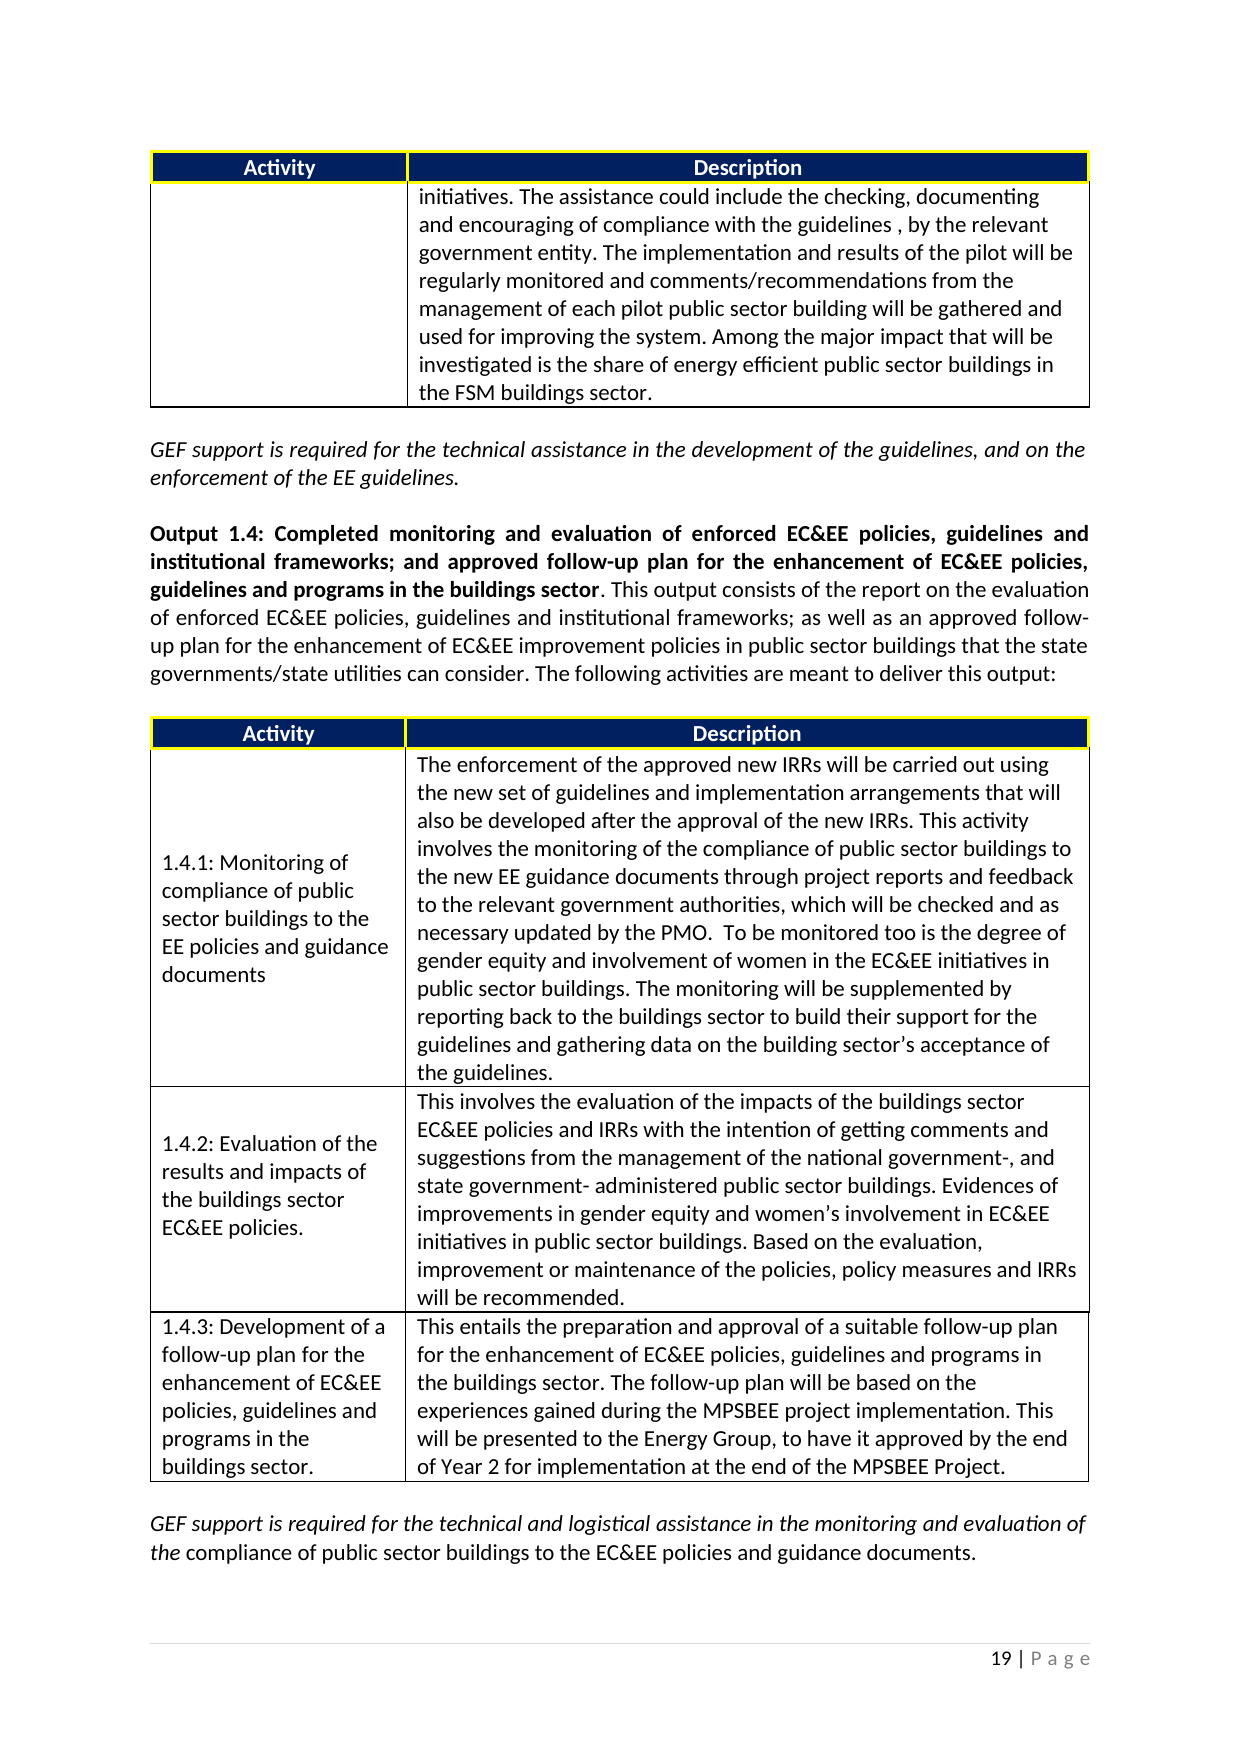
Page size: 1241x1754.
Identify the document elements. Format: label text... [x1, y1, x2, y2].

text Output 1.4: Completed monitoring and evaluation of enforced EC&EE policies, guidelines and institutional frameworks; and approved follow-up plan for the enhancement of EC&EE policies, guidelines and programs in the buildings sector. This output consists of the report on the evaluation of enforced EC&EE policies, guidelines and institutional frameworks; as well as an approved follow-up plan for the enhancement of EC&EE improvement policies in public sector buildings that the state governments/state utilities can consider. The following activities are meant to deliver this output: [150, 519, 1090, 688]
table_cell 1.4.3: Development of a follow-up plan for the enhancement of EC&EE policies, guidelines and programs in the buildings sector. [151, 1313, 405, 1481]
text GEF support is required for the technical and logistical assistance in the monitoring and evaluation of the compliance of public sector buildings to the EC&EE policies and guidance documents. [150, 1509, 1090, 1566]
table_cell 1.4.2: Evaluation of the results and impacts of the buildings sector EC&EE policies. [151, 1087, 405, 1311]
table_header Activity [153, 153, 406, 181]
table_header Description [409, 153, 1087, 181]
table_cell The enforcement of the approved new IRRs will be carried out using the new set of guidelines and implementation arrangements that will also be developed after the approval of the new IRRs. This activity involves the monitoring of the compliance of public sector buildings to the new EE guidance documents through project reports and feedback to the relevant government authorities, which will be checked and as necessary updated by the PMO. To be monitored too is the degree of gender equity and involvement of women in the EC&EE initiatives in public sector buildings. The monitoring will be supplemented by reporting back to the buildings sector to build their support for the guidelines and gathering data on the building sector’s acceptance of the guidelines. [406, 750, 1089, 1086]
table_cell 1.4.1: Monitoring of compliance of public sector buildings to the EE policies and guidance documents [151, 750, 405, 1086]
table_header Description [407, 719, 1087, 747]
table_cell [151, 184, 407, 406]
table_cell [408, 184, 1089, 406]
table_header Activity [153, 719, 404, 747]
table_cell This entails the preparation and approval of a suitable follow-up plan for the enhancement of EC&EE policies, guidelines and programs in the buildings sector. The follow-up plan will be based on the experiences gained during the MPSBEE project implementation. This will be presented to the Energy Group, to have it approved by the end of Year 2 for implementation at the end of the MPSBEE Project. [406, 1313, 1088, 1481]
table_cell This involves the evaluation of the impacts of the buildings sector EC&EE policies and IRRs with the intention of getting comments and suggestions from the management of the national government-, and state government- administered public sector buildings. Evidences of improvements in gender equity and women’s involvement in EC&EE initiatives in public sector buildings. Based on the evaluation, improvement or maintenance of the policies, policy measures and IRRs will be recommended. [406, 1087, 1089, 1311]
text GEF support is required for the technical assistance in the development of the guidelines, and on the enforcement of the EE guidelines. [150, 435, 1090, 491]
